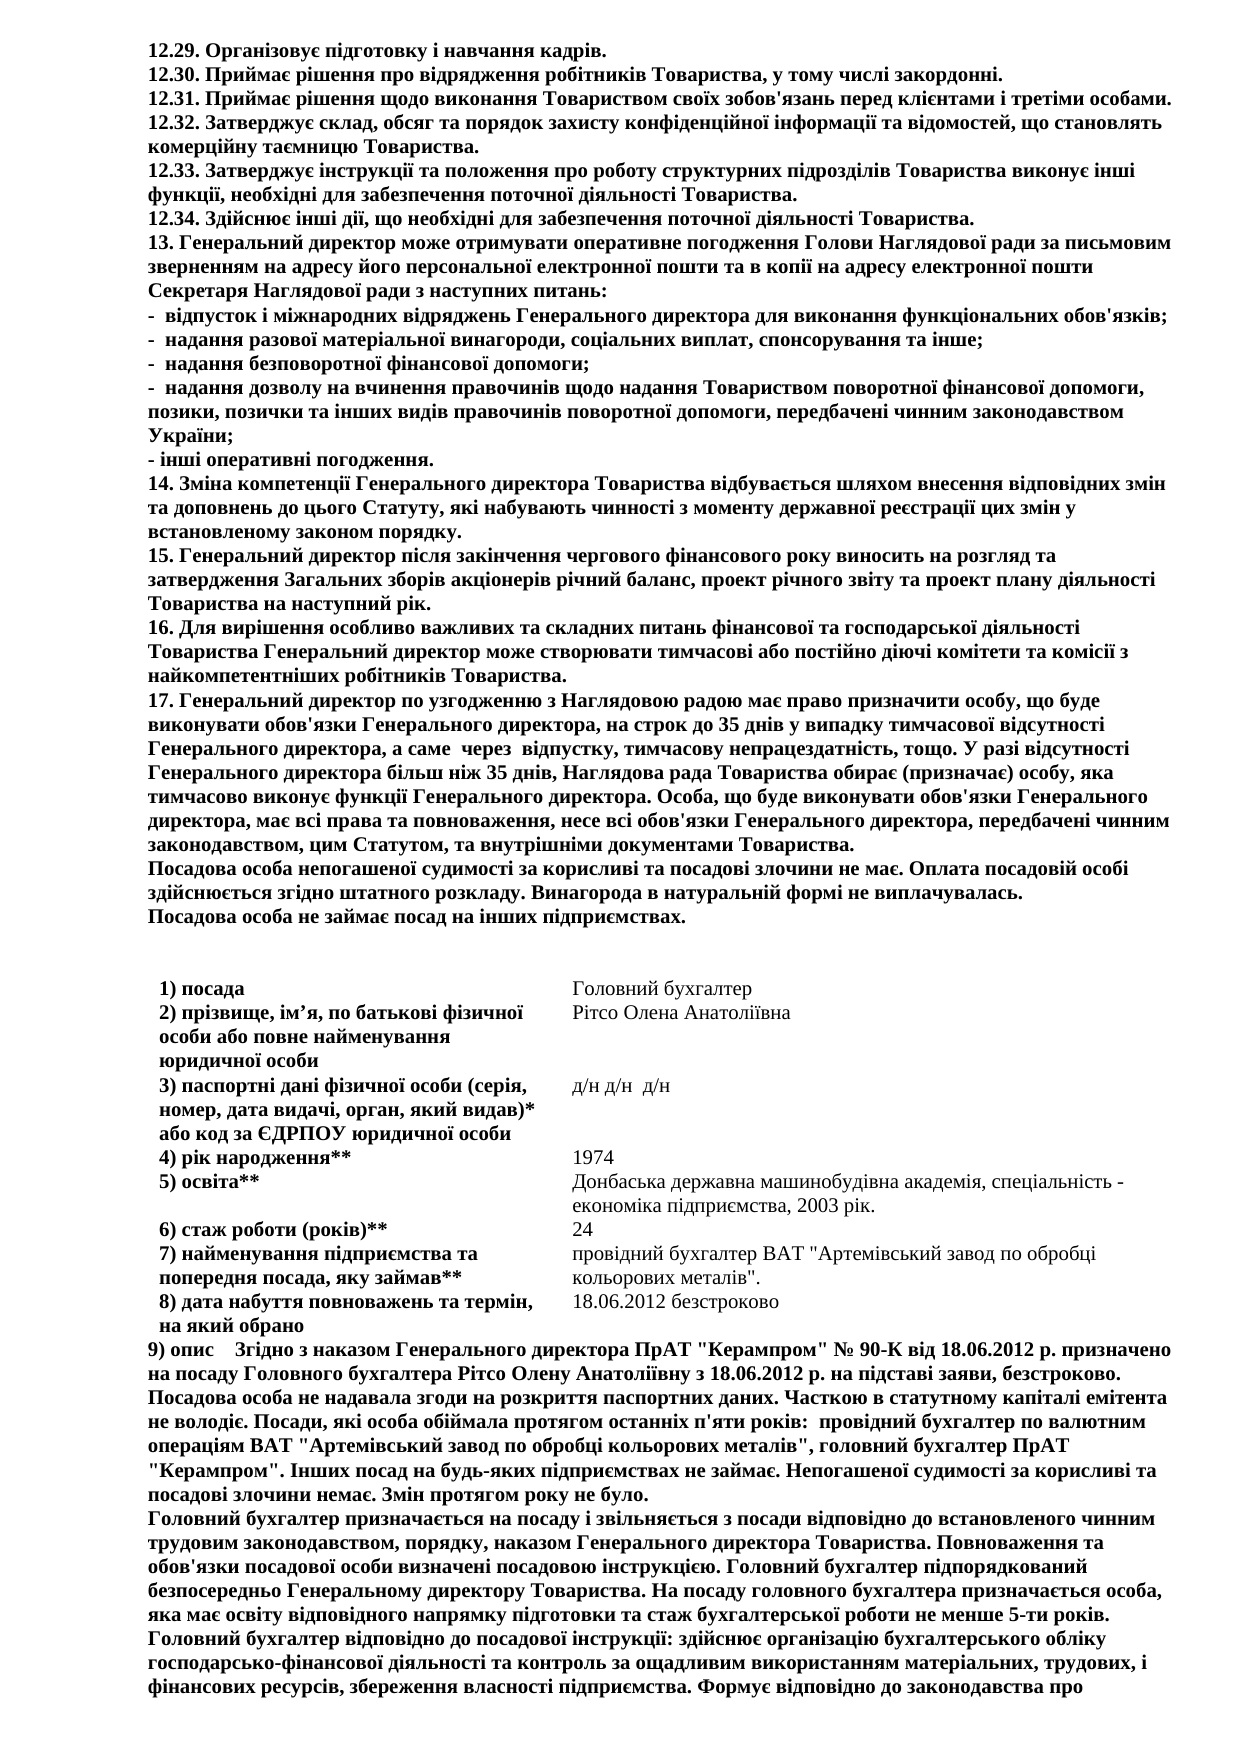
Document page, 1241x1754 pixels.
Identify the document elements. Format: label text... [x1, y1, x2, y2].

text - надання безповоротної фінансової допомоги; [148, 351, 1181, 375]
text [148, 1506, 1181, 1698]
text Посадова особа непогашеної судимостi за корисливi та посадовi злочини не має. Оплата посадовiй особi здiйснюється згiдно штатного розкладу. Винагорода в натуральній формі не виплачувалась. [148, 856, 1181, 904]
table_cell 24 [561, 1217, 1151, 1241]
text 12.32. Затверджує склад, обсяг та порядок захисту конфіденційної інформації та відомостей, що становлять комерційну таємницю Товариства. [148, 110, 1181, 158]
text 15. Генеральний директор після закінчення чергового фінансового року виносить на розгляд та затвердження Загальних зборів акціонерів річний баланс, проект річного звіту та проект плану діяльності Товариства на наступний рік. [148, 543, 1181, 615]
text - надання дозволу на вчинення правочинів щодо надання Товариством поворотної фінансової допомоги, позики, позички та інших видів правочинів поворотної допомоги, передбачені чинним законодавством України; [148, 375, 1181, 447]
table_cell 2) прізвище, ім’я, по батькові фізичної особи або повне найменування юридичної особи [148, 1000, 561, 1072]
text 13. Генеральний директор може отримувати оперативне погодження Голови Наглядової ради за письмовим зверненням на адресу його персональної електронної пошти та в копії на адресу електронної пошти Секретаря Наглядової ради з наступних питань: [148, 230, 1181, 302]
text 17. Генеральний директор по узгодженню з Наглядовою радою має право призначити особу, що буде виконувати обов'язки Генерального директора, на строк до 35 днів у випадку тимчасової відсутності Генерального директора, а саме через відпустку, тимчасову непрацездатність, тощо. У разі відсутності Генерального директора більш ніж 35 днів, Наглядова рада Товариства обирає (призначає) особу, яка тимчасово виконує функції Генерального директора. Особа, що буде виконувати обов'язки Генерального директора, має всі права та повноваження, несе всі обов'язки Генерального директора, передбачені чинним законодавством, цим Статутом, та внутрішніми документами Товариства. [148, 687, 1181, 856]
table_cell 3) паспортні дані фізичної особи (серія, номер, дата видачі, орган, який видав)* або код за ЄДРПОУ юридичної особи [148, 1073, 561, 1145]
table_cell 6) стаж роботи (років)** [148, 1217, 561, 1241]
text - відпусток і міжнародних відряджень Генерального директора для виконання функціональних обов'язків; [148, 302, 1181, 327]
text 14. Зміна компетенції Генерального директора Товариства відбувається шляхом внесення відповідних змін та доповнень до цього Статуту, які набувають чинності з моменту державної реєстрації цих змін у встановленому законом порядку. [148, 471, 1181, 543]
text 12.34. Здійснює інші дії, що необхідні для забезпечення поточної діяльності Товариства. [148, 206, 1181, 230]
table_cell 5) освіта** [148, 1169, 561, 1217]
text 12.29. Організовує підготовку і навчання кадрів. [148, 38, 1181, 62]
text Посадова особа не займає посад на інших підприємствах. [148, 904, 1181, 928]
text 12.31. Приймає рішення щодо виконання Товариством своїх зобов'язань перед клієнтами і третіми особами. [148, 86, 1181, 110]
table_cell 4) рік народження** [148, 1145, 561, 1169]
text 9) опис Згідно з наказом Генерального директора ПрАТ "Керампром" № 90-К від 18.06.2012 р. призначено на посаду Головного бухгалтера Рітсо Олену Анатоліївну з 18.06.2012 р. на підставі заяви, безстроково. Посадова особа не надавала згоди на розкриття паспортних даних. Часткою в статутному капіталі емітента не володіє. Посади, які особа обіймала протягом останніх п'яти років: провідний бухгалтер по валютним операціям ВАТ "Артемівський завод по обробці кольорових металів", головний бухгалтер ПрАТ "Керампром". Інших посад на будь-яких підприємствах не займає. Непогашеної судимості за корисливі та посадові злочини немає. Змін протягом року не було. [148, 1337, 1181, 1506]
text - інші оперативні погодження. [148, 447, 1181, 471]
text 16. Для вирішення особливо важливих та складних питань фінансової та господарської діяльності Товариства Генеральний директор може створювати тимчасові або постійно діючі комітети та комісії з найкомпетентніших робітників Товариства. [148, 615, 1181, 687]
table_header 1) посада [148, 976, 561, 1000]
table_header Головний бухгалтер [561, 976, 1151, 1000]
table_cell 1974 [561, 1145, 1151, 1169]
text 12.30. Приймає рішення про відрядження робітників Товариства, у тому числі закордонні. [148, 62, 1181, 86]
text 12.33. Затверджує інструкції та положення про роботу структурних підрозділів Товариства виконує інші функції, необхідні для забезпечення поточної діяльності Товариства. [148, 158, 1181, 206]
table_cell 7) найменування підприємства та попередня посада, яку займав** [148, 1241, 561, 1289]
table_cell 18.06.2012 безстроково [561, 1289, 1151, 1337]
table_cell д/н д/н д/н [561, 1073, 1151, 1145]
text - надання разової матеріальної винагороди, соціальних виплат, спонсорування та інше; [148, 327, 1181, 351]
table_cell провідний бухгалтер ВАТ "Артемівський завод по обробці кольорових металів". [561, 1241, 1151, 1289]
table_cell 8) дата набуття повноважень та термін, на який обрано [148, 1289, 561, 1337]
table_cell Донбаська державна машинобудівна академія, спеціальність - економіка підприємства, 2003 рік. [561, 1169, 1151, 1217]
table_cell Рітсо Олена Анатоліївна [561, 1000, 1151, 1072]
